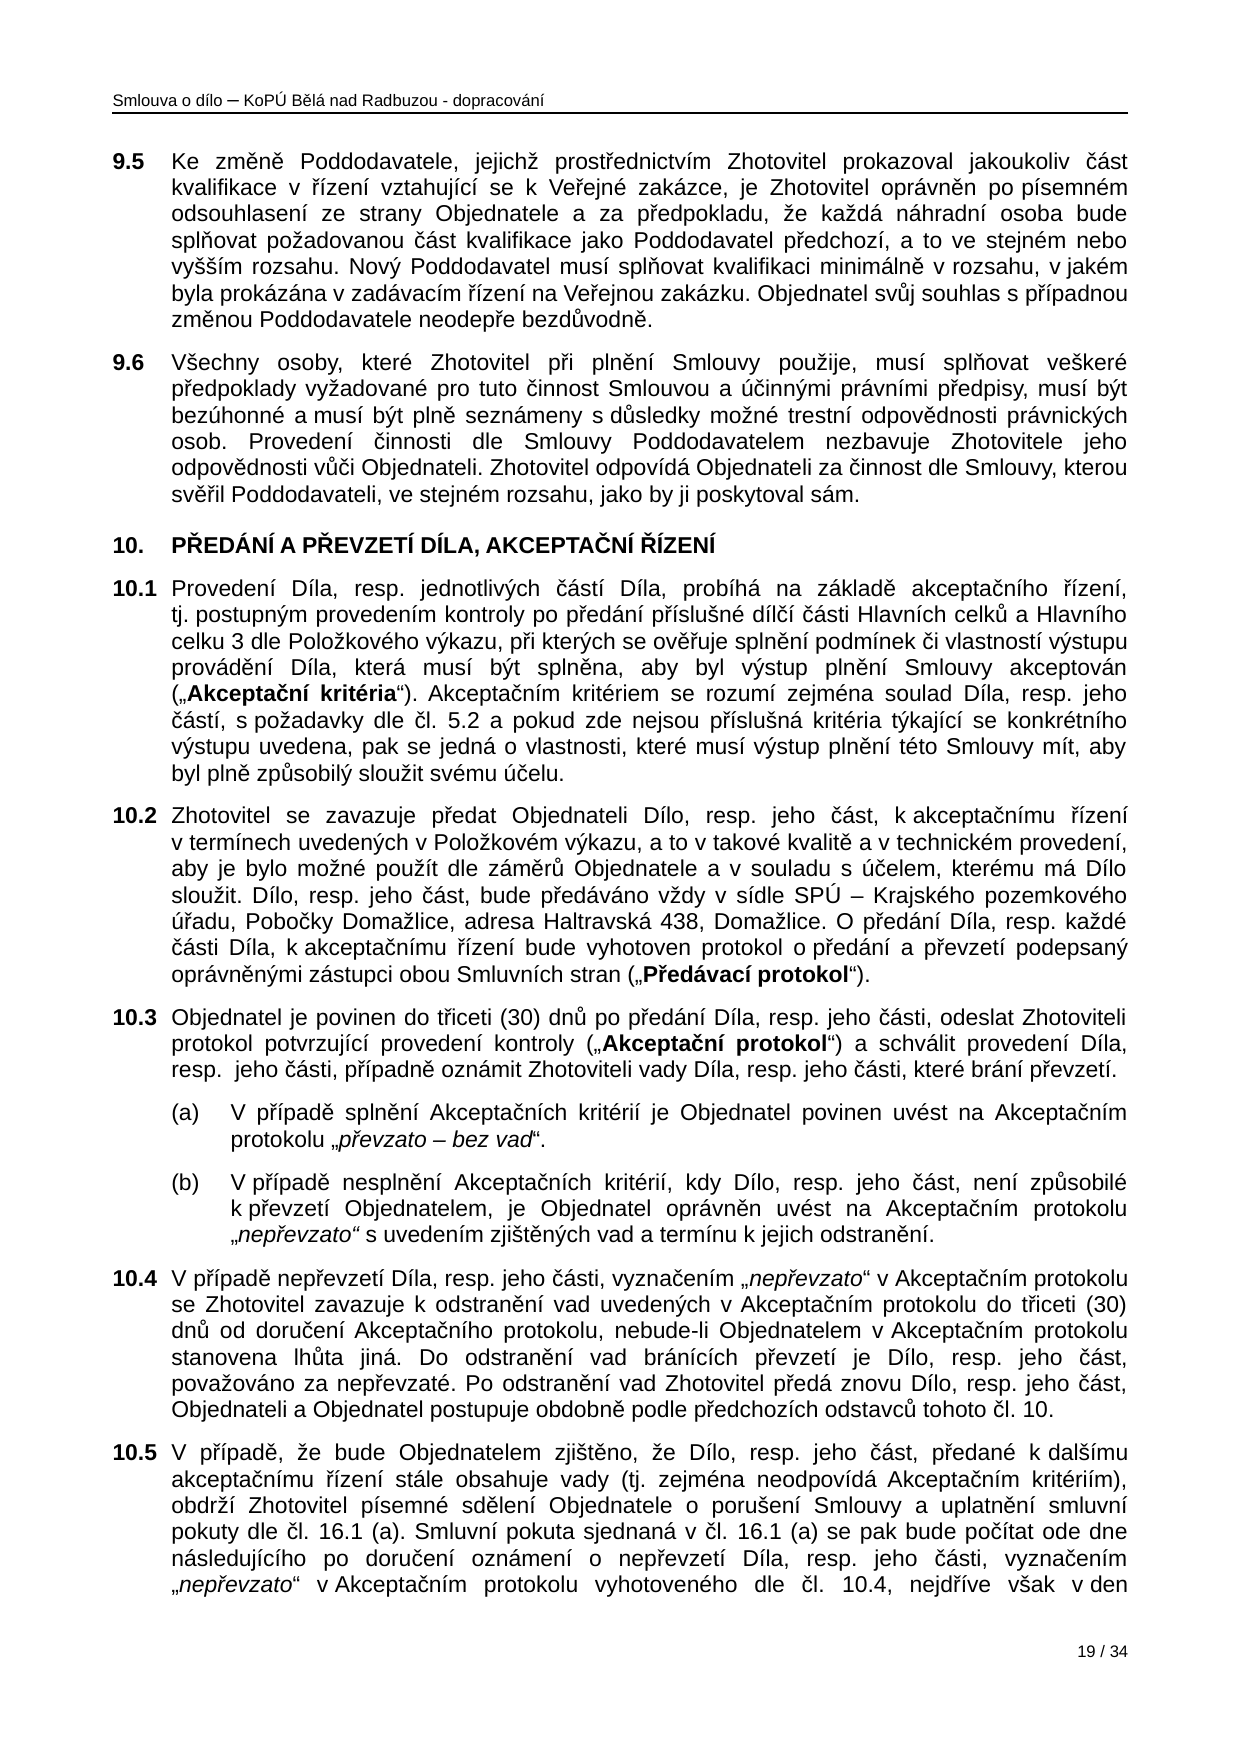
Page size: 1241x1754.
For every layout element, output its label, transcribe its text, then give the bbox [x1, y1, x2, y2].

text V případě nepřevzetí Díla, resp. jeho části, vyznačením „nepřevzato“ v Akceptačním protokolu se Zhotovitel zavazuje k odstranění vad uvedených v Akceptačním protokolu do třiceti (30) dnů od doručení Akceptačního protokolu, nebude-li Objednatelem v Akceptačním protokolu stanovena lhůta jiná. Do odstranění vad bránících převzetí je Dílo, resp. jeho část, považováno za nepřevzaté. Po odstranění vad Zhotovitel předá znovu Dílo, resp. jeho část, Objednateli a Objednatel postupuje obdobně podle předchozích odstavců tohoto čl. 10. [112, 1264, 1128, 1423]
text Provedení Díla, resp. jednotlivých částí Díla, probíhá na základě akceptačního řízení, tj. postupným provedením kontroly po předání příslušné dílčí části Hlavních celků a Hlavního celku 3 dle Položkového výkazu, při kterých se ověřuje splnění podmínek či vlastností výstupu provádění Díla, která musí být splněna, aby byl výstup plnění Smlouvy akceptován („Akceptační kritéria“). Akceptačním kritériem se rozumí zejména soulad Díla, resp. jeho částí, s požadavky dle čl. 5.2 a pokud zde nejsou příslušná kritéria týkající se konkrétního výstupu uvedena, pak se jedná o vlastnosti, které musí výstup plnění této Smlouvy mít, aby byl plně způsobilý sloužit svému účelu. [112, 575, 1128, 786]
text Objednatel je povinen do třiceti (30) dnů po předání Díla, resp. jeho části, odeslat Zhotoviteli protokol potvrzující provedení kontroly („Akceptační protokol“) a schválit provedení Díla, resp. jeho části, případně oznámit Zhotoviteli vady Díla, resp. jeho části, které brání převzetí. [112, 1004, 1128, 1083]
text Zhotovitel se zavazuje předat Objednateli Dílo, resp. jeho část, k akceptačnímu řízení v termínech uvedených v Položkovém výkazu, a to v takové kvalitě a v technickém provedení, aby je bylo možné použít dle záměrů Objednatele a v souladu s účelem, kterému má Dílo sloužit. Dílo, resp. jeho část, bude předáváno vždy v sídle SPÚ – Krajského pozemkového úřadu, Pobočky Domažlice, adresa Haltravská 438, Domažlice. O předání Díla, resp. každé části Díla, k akceptačnímu řízení bude vyhotoven protokol o předání a převzetí podepsaný oprávněnými zástupci obou Smluvních stran („Předávací protokol“). [112, 802, 1128, 987]
text Všechny osoby, které Zhotovitel při plnění Smlouvy použije, musí splňovat veškeré předpoklady vyžadované pro tuto činnost Smlouvou a účinnými právními předpisy, musí být bezúhonné a musí být plně seznámeny s důsledky možné trestní odpovědnosti právnických osob. Provedení činnosti dle Smlouvy Poddodavatelem nezbavuje Zhotovitele jeho odpovědnosti vůči Objednateli. Zhotovitel odpovídá Objednateli za činnost dle Smlouvy, kterou svěřil Poddodavateli, ve stejném rozsahu, jako by ji poskytoval sám. [112, 349, 1128, 507]
list V případě nesplnění Akceptačních kritérií, kdy Dílo, resp. jeho část, není způsobilé k převzetí Objednatelem, je Objednatel oprávněn uvést na Akceptačním protokolu „nepřevzato“ s uvedením zjištěných vad a termínu k jejich odstranění. [171, 1169, 1128, 1248]
text Ke změně Poddodavatele, jejichž prostřednictvím Zhotovitel prokazoval jakoukoliv část kvalifikace v řízení vztahující se k Veřejné zakázce, je Zhotovitel oprávněn po písemném odsouhlasení ze strany Objednatele a za předpokladu, že každá náhradní osoba bude splňovat požadovanou část kvalifikace jako Poddodavatel předchozí, a to ve stejném nebo vyšším rozsahu. Nový Poddodavatel musí splňovat kvalifikaci minimálně v rozsahu, v jakém byla prokázána v zadávacím řízení na Veřejnou zakázku. Objednatel svůj souhlas s případnou změnou Poddodavatele neodepře bezdůvodně. [112, 148, 1128, 332]
list V případě splnění Akceptačních kritérií je Objednatel povinen uvést na Akceptačním protokolu „převzato – bez vad“. [171, 1099, 1128, 1152]
text Předání a převzetí Díla, Akceptační řízení [112, 532, 1128, 558]
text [112, 1439, 1128, 1597]
